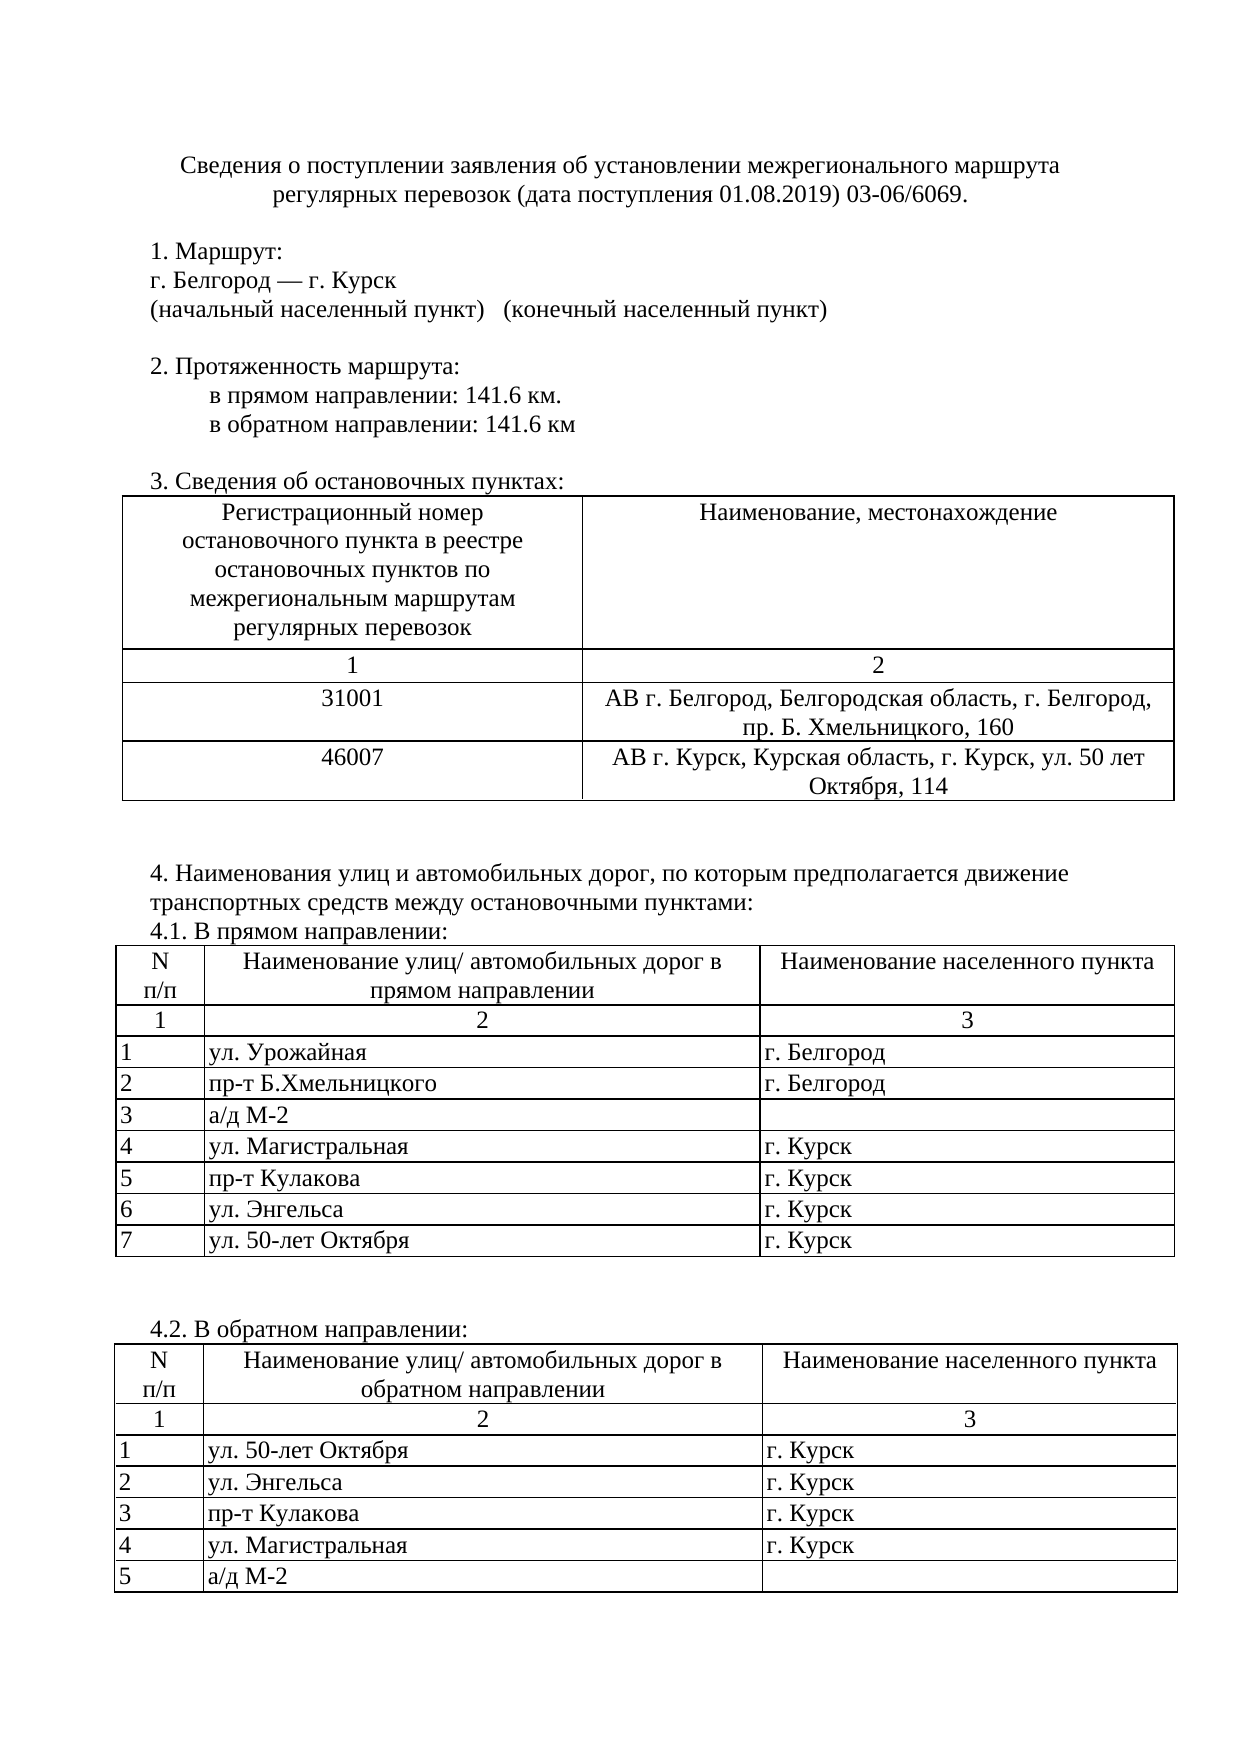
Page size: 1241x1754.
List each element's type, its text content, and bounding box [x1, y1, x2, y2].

table_cell а/д М-2 [204, 1561, 762, 1591]
table_cell пр-т Кулакова [204, 1498, 762, 1528]
table_cell 31001 [123, 683, 582, 740]
table_cell г. Курск [763, 1528, 1177, 1560]
table_header Наименование улиц/ автомобильных дорог в обратном направлении [204, 1345, 762, 1402]
table_cell 2 [583, 650, 1173, 681]
table_cell г. Курск [761, 1163, 1174, 1193]
table_cell ул. Магистральная [205, 1131, 759, 1161]
table_cell ул. 50-лет Октября [204, 1436, 762, 1465]
table_cell 3 [761, 1006, 1174, 1035]
table_cell пр-т Б.Хмельницкого [205, 1068, 759, 1098]
table_cell 2 [204, 1404, 762, 1434]
table_cell ул. Энгельса [204, 1467, 762, 1497]
table_header N п/п [117, 946, 204, 1004]
table_cell ул. Энгельса [205, 1194, 759, 1224]
table_cell 5 [117, 1163, 204, 1193]
table_header N п/п [115, 1345, 203, 1402]
table_cell пр-т Кулакова [205, 1163, 759, 1193]
table_cell г. Курск [763, 1434, 1177, 1465]
text 2. Протяженность маршрута: [150, 351, 1090, 380]
table_cell 4 [115, 1529, 203, 1560]
table_cell 1 [117, 1037, 204, 1067]
table_cell АВ г. Курск, Курская область, г. Курск, ул. 50 лет Октября, 114 [583, 742, 1173, 799]
table_cell 2 [205, 1006, 759, 1035]
table_cell 1 [115, 1404, 203, 1434]
table_cell 3 [117, 1100, 204, 1130]
table_cell г. Курск [761, 1194, 1174, 1224]
table_header Наименование населенного пункта [761, 946, 1174, 1004]
text (начальный населенный пункт) (конечный населенный пункт) [150, 294, 1090, 322]
table_cell г. Курск [763, 1465, 1177, 1497]
text 4.2. В обратном направлении: [150, 1314, 1090, 1343]
table_cell 2 [117, 1068, 204, 1098]
table_cell г. Курск [761, 1226, 1174, 1256]
table_cell ул. 50-лет Октября [205, 1226, 759, 1256]
table_cell ул. Магистральная [204, 1530, 762, 1560]
table_cell АВ г. Белгород, Белгородская область, г. Белгород, пр. Б. Хмельницкого, 160 [583, 683, 1173, 740]
table_cell а/д М-2 [205, 1100, 759, 1130]
text 4.1. В прямом направлении: [150, 916, 1090, 945]
table_cell г. Белгород [761, 1068, 1174, 1098]
table_cell г. Курск [761, 1131, 1174, 1161]
text Сведения о поступлении заявления об установлении межрегионального маршрута регулярных перевозок (дата поступления 01.08.2019) 03-06/6069. [150, 150, 1090, 207]
table_cell 3 [763, 1403, 1177, 1434]
table_cell [763, 1560, 1177, 1591]
table_cell г. Курск [763, 1497, 1177, 1528]
text 1. Маршрут: [150, 236, 1090, 265]
table_header Наименование населенного пункта [763, 1345, 1177, 1402]
text 3. Сведения об остановочных пунктах: [150, 466, 1090, 495]
table_cell 3 [115, 1498, 203, 1528]
table_cell 1 [115, 1435, 203, 1465]
table_cell 1 [117, 1006, 204, 1035]
table_cell 4 [117, 1131, 204, 1161]
table_cell г. Белгород [761, 1037, 1174, 1067]
table_cell 1 [123, 650, 582, 681]
table_cell 7 [117, 1226, 204, 1256]
table_cell 2 [115, 1466, 203, 1497]
table_cell 46007 [123, 742, 582, 799]
table_cell [761, 1100, 1174, 1130]
text г. Белгород — г. Курск [150, 265, 1090, 294]
table_header Регистрационный номер остановочного пункта в реестре остановочных пунктов по межрегиональным маршрутам регулярных перевозок [123, 497, 582, 648]
text в прямом направлении: 141.6 км. [150, 380, 1090, 409]
text в обратном направлении: 141.6 км [150, 409, 1090, 437]
table_cell 6 [117, 1194, 204, 1224]
table_cell ул. Урожайная [205, 1037, 759, 1067]
table_cell 5 [115, 1561, 203, 1591]
table_header Наименование, местонахождение [583, 497, 1173, 648]
text 4. Наименования улиц и автомобильных дорог, по которым предполагается движение транспортных средств между остановочными пунктами: [150, 858, 1090, 916]
table_header Наименование улиц/ автомобильных дорог в прямом направлении [205, 946, 759, 1004]
